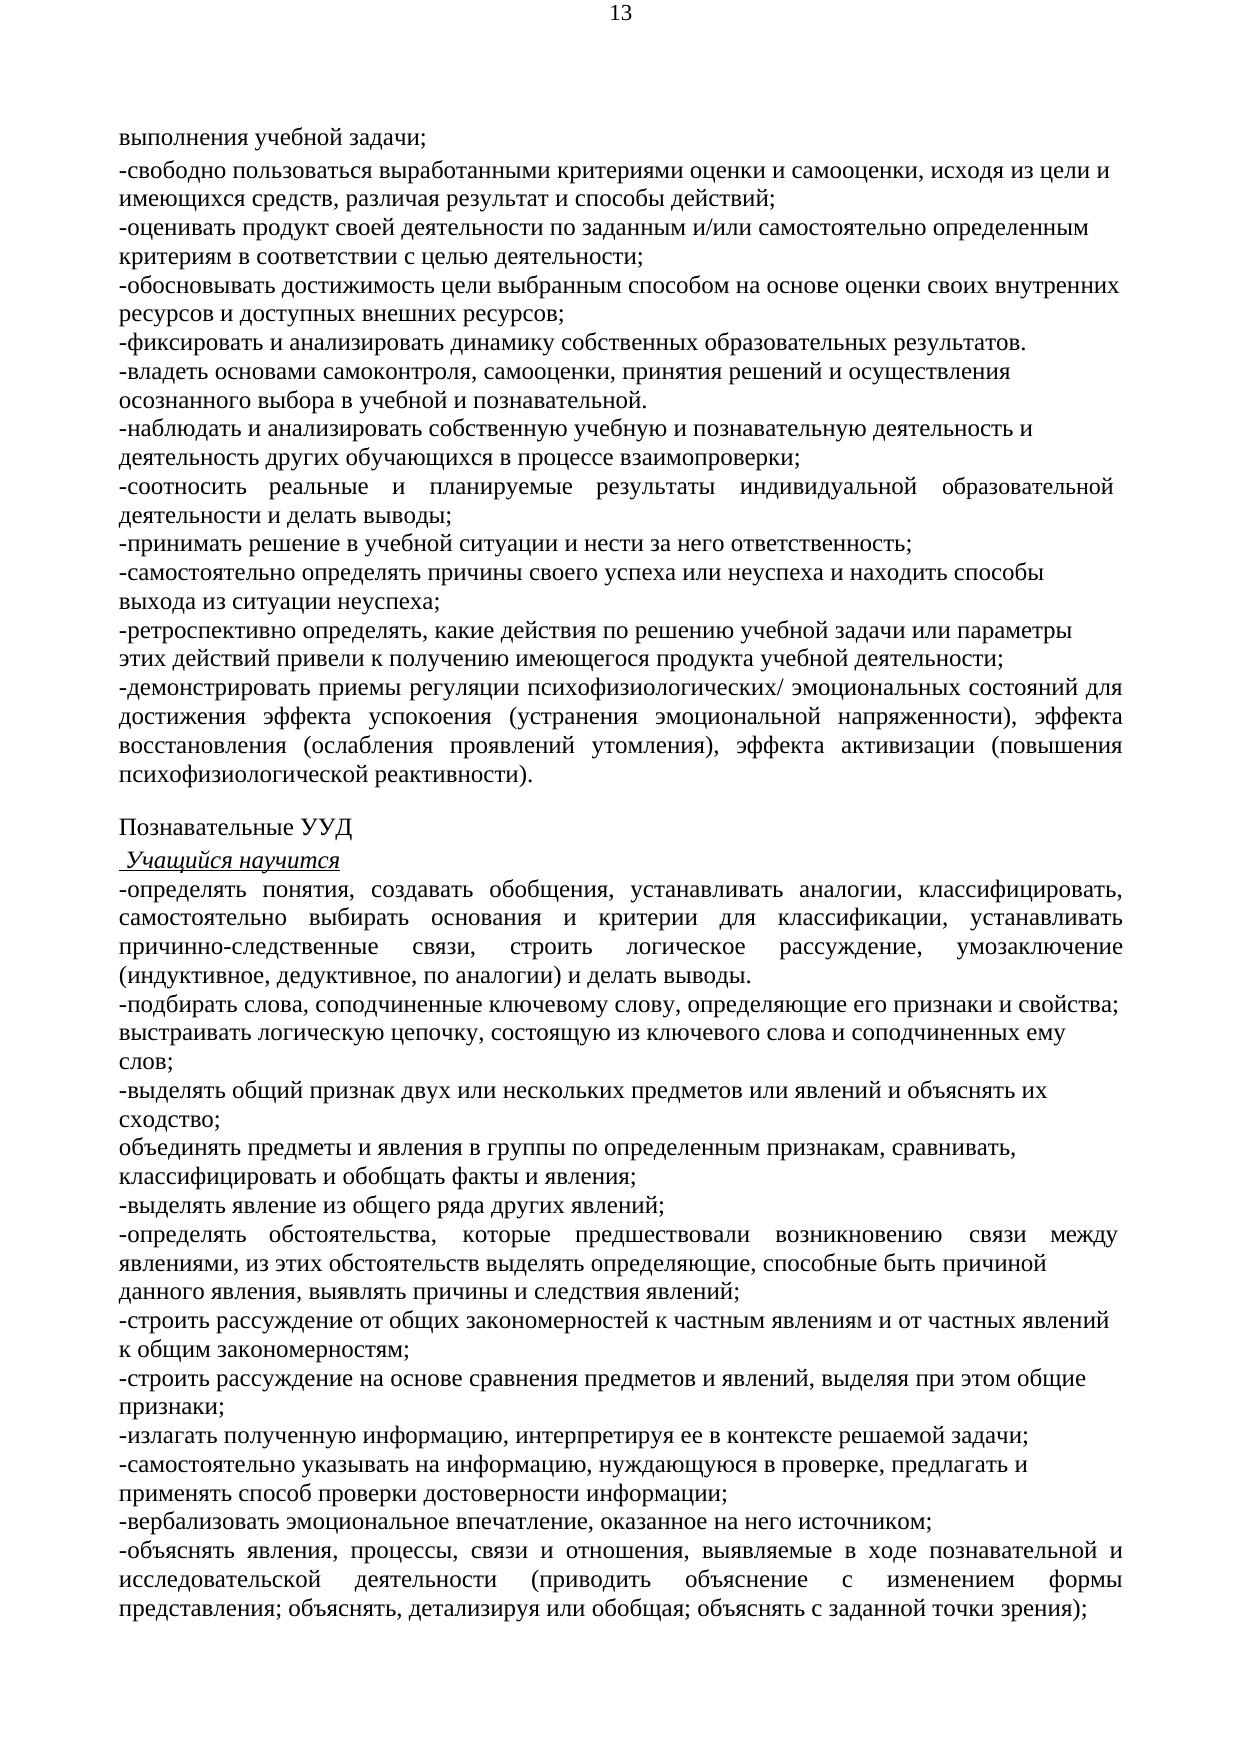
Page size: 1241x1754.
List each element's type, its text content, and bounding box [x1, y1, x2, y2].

text -фиксировать и анализировать динамику собственных образовательных результатов. [119, 327, 1194, 356]
text объединять предметы и явления в группы по определенным признакам, сравнивать, классифицировать и обобщать факты и явления; [119, 1132, 1167, 1190]
text -принимать решение в учебной ситуации и нести за него ответственность; [119, 528, 1194, 557]
text -излагать полученную информацию, интерпретируя ее в контексте решаемой задачи; [119, 1420, 1194, 1449]
text -вербализовать эмоциональное впечатление, оказанное на него источником; [119, 1506, 1194, 1535]
text -объяснять явления, процессы, связи и отношения, выявляемые в ходе познавательной и исследовательской деятельности (приводить объяснение с изменением формы представления; объяснять, детализируя или обобщая; объяснять с заданной точки зрения); [119, 1535, 1124, 1621]
text -наблюдать и анализировать собственную учебную и познавательную деятельность и деятельность других обучающихся в процессе взаимопроверки; [119, 413, 1167, 471]
text -свободно пользоваться выработанными критериями оценки и самооценки, исходя из цели и имеющихся средств, различая результат и способы действий; [119, 155, 1167, 212]
text -оценивать продукт своей деятельности по заданным и/или самостоятельно определенным критериям в соответствии с целью деятельности; [119, 212, 1092, 270]
text -строить рассуждение на основе сравнения предметов и явлений, выделяя при этом общие признаки; [119, 1363, 1089, 1420]
text -обосновывать достижимость цели выбранным способом на основе оценки своих внутренних ресурсов и доступных внешних ресурсов; [119, 270, 1123, 327]
text -строить рассуждение от общих закономерностей к частным явлениям и от частных явлений к общим закономерностям; [119, 1305, 1117, 1363]
text -самостоятельно указывать на информацию, нуждающуюся в проверке, предлагать и применять способ проверки достоверности информации; [119, 1449, 1102, 1506]
text -демонстрировать приемы регуляции психофизиологических/ эмоциональных состояний для достижения эффекта успокоения (устранения эмоциональной напряженности), эффекта восстановления (ослабления проявлений утомления), эффекта активизации (повышения психофизиологической реактивности). [119, 672, 1123, 787]
text -ретроспективно определять, какие действия по решению учебной задачи или параметры этих действий привели к получению имеющегося продукта учебной деятельности; [119, 615, 1102, 672]
text -владеть основами самоконтроля, самооценки, принятия решений и осуществления осознанного выбора в учебной и познавательной. [119, 356, 1102, 413]
text -соотносить реальные и планируемые результаты индивидуальной образовательной [119, 471, 1194, 500]
text Учащийся научится [119, 845, 1194, 874]
text выполнения учебной задачи; [119, 122, 1194, 151]
text -выделять общий признак двух или нескольких предметов или явлений и объяснять их сходство; [119, 1075, 1050, 1132]
text -определять обстоятельства, которые предшествовали возникновению связи между явлениями, из этих обстоятельств выделять определяющие, способные быть причиной [119, 1219, 1121, 1276]
text -подбирать слова, соподчиненные ключевому слову, определяющие его признаки и свойства; выстраивать логическую цепочку, состоящую из ключевого слова и соподчиненных ему слов; [119, 989, 1122, 1075]
text Познавательные УУД [119, 812, 1194, 841]
text данного явления, выявлять причины и следствия явлений; [119, 1276, 1194, 1305]
text -определять понятия, создавать обобщения, устанавливать аналогии, классифицировать, самостоятельно выбирать основания и критерии для классификации, устанавливать причинно-следственные связи, строить логическое рассуждение, умозаключение (индуктивное, дедуктивное, по аналогии) и делать выводы. [119, 874, 1124, 989]
text -выделять явление из общего ряда других явлений; [119, 1190, 1194, 1219]
text деятельности и делать выводы; [119, 500, 1194, 528]
text -самостоятельно определять причины своего успеха или неуспеха и находить способы выхода из ситуации неуспеха; [119, 557, 1102, 615]
